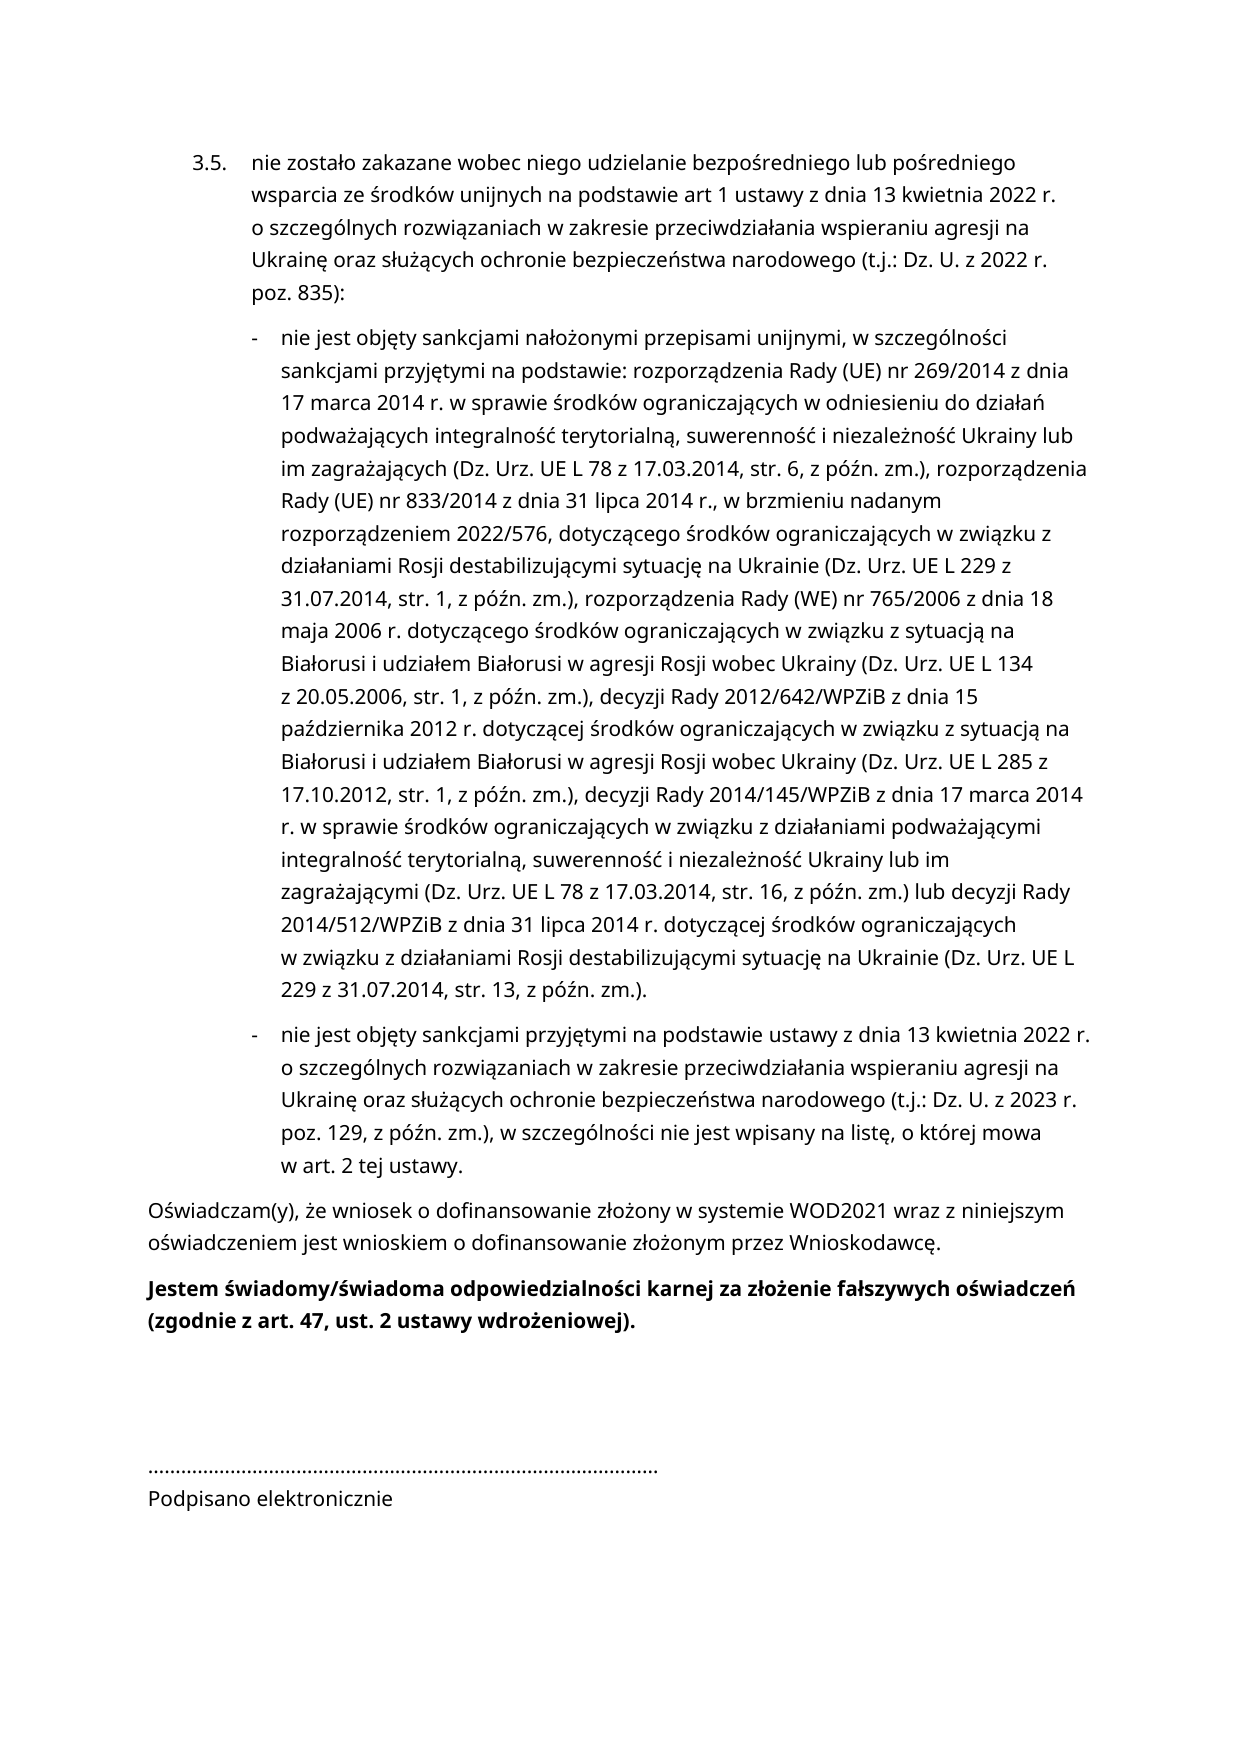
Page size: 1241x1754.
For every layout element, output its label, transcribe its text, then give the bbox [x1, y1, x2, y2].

text Oświadczam(y), że wniosek o dofinansowanie złożony w systemie WOD2021 wraz z niniejszym oświadczeniem jest wnioskiem o dofinansowanie złożonym przez Wnioskodawcę. [148, 1196, 1092, 1257]
text - nie jest objęty sankcjami przyjętymi na podstawie ustawy z dnia 13 kwietnia 2022 r. o szczególnych rozwiązaniach w zakresie przeciwdziałania wspieraniu agresji na Ukrainę oraz służących ochronie bezpieczeństwa narodowego (t.j.: Dz. U. z 2023 r. poz. 129, z późn. zm.), w szczególności nie jest wpisany na listę, o której mowa w art. 2 tej ustawy. [251, 1020, 1092, 1179]
text ………………………………………………………………………………… Podpisano elektronicznie [148, 1451, 1092, 1512]
text - nie jest objęty sankcjami nałożonymi przepisami unijnymi, w szczególności sankcjami przyjętymi na podstawie: rozporządzenia Rady (UE) nr 269/2014 z dnia 17 marca 2014 r. w sprawie środków ograniczających w odniesieniu do działań podważających integralność terytorialną, suwerenność i niezależność Ukrainy lub im zagrażających (Dz. Urz. UE L 78 z 17.03.2014, str. 6, z późn. zm.), rozporządzenia Rady (UE) nr 833/2014 z dnia 31 lipca 2014 r., w brzmieniu nadanym rozporządzeniem 2022/576, dotyczącego środków ograniczających w związku z działaniami Rosji destabilizującymi sytuację na Ukrainie (Dz. Urz. UE L 229 z 31.07.2014, str. 1, z późn. zm.), rozporządzenia Rady (WE) nr 765/2006 z dnia 18 maja 2006 r. dotyczącego środków ograniczających w związku z sytuacją na Białorusi i udziałem Białorusi w agresji Rosji wobec Ukrainy (Dz. Urz. UE L 134 z 20.05.2006, str. 1, z późn. zm.), decyzji Rady 2012/642/WPZiB z dnia 15 października 2012 r. dotyczącej środków ograniczających w związku z sytuacją na Białorusi i udziałem Białorusi w agresji Rosji wobec Ukrainy (Dz. Urz. UE L 285 z 17.10.2012, str. 1, z późn. zm.), decyzji Rady 2014/145/WPZiB z dnia 17 marca 2014 r. w sprawie środków ograniczających w związku z działaniami podważającymi integralność terytorialną, suwerenność i niezależność Ukrainy lub im zagrażającymi (Dz. Urz. UE L 78 z 17.03.2014, str. 16, z późn. zm.) lub decyzji Rady 2014/512/WPZiB z dnia 31 lipca 2014 r. dotyczącej środków ograniczających w związku z działaniami Rosji destabilizującymi sytuację na Ukrainie (Dz. Urz. UE L 229 z 31.07.2014, str. 13, z późn. zm.). [251, 323, 1092, 1004]
list nie zostało zakazane wobec niego udzielanie bezpośredniego lub pośredniego wsparcia ze środków unijnych na podstawie art 1 ustawy z dnia 13 kwietnia 2022 r. o szczególnych rozwiązaniach w zakresie przeciwdziałania wspieraniu agresji na Ukrainę oraz służących ochronie bezpieczeństwa narodowego (t.j.: Dz. U. z 2022 r. poz. 835): [192, 148, 1092, 307]
text Jestem świadomy/świadoma odpowiedzialności karnej za złożenie fałszywych oświadczeń (zgodnie z art. 47, ust. 2 ustawy wdrożeniowej). [148, 1274, 1092, 1335]
